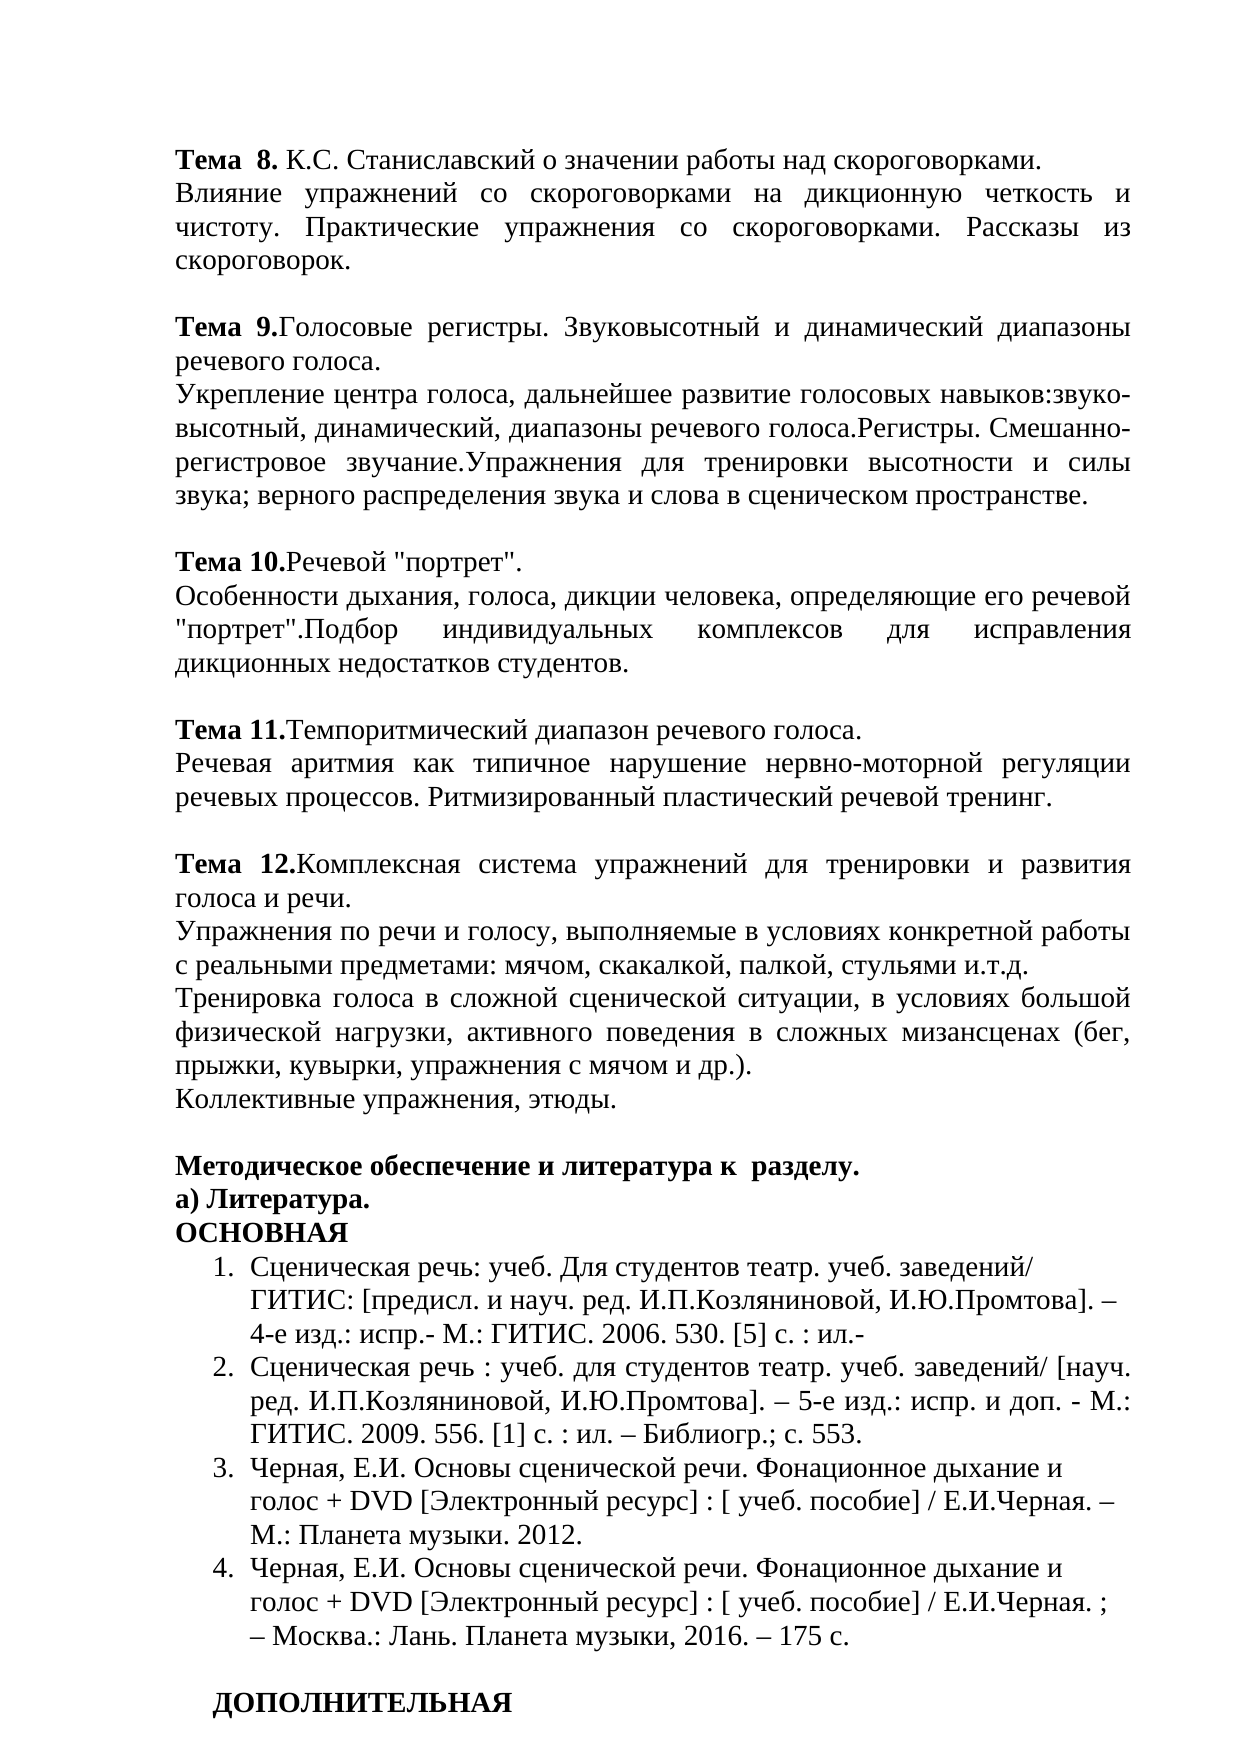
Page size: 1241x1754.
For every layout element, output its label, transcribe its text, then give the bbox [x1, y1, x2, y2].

text Укрепление центра голоса, дальнейшее развитие голосовых навыков:звуко-высотный, динамический, диапазоны речевого голоса.Регистры. Смешанно-регистровое звучание.Упражнения для тренировки высотности и силы звука; верного распределения звука и слова в сценическом пространстве. [175, 377, 1132, 511]
text ОСНОВНАЯ [175, 1215, 1132, 1249]
text Коллективные упражнения, этюды. [175, 1081, 1132, 1114]
text ДОПОЛНИТЕЛЬНАЯ [212, 1685, 1132, 1718]
list Сценическая речь : учеб. для студентов театр. учеб. заведений/ [науч. ред. И.П.Козляниновой, И.Ю.Промтова]. – 5-е изд.: испр. и доп. - М.: ГИТИС. 2009. 556. [1] c. : ил. – Библиогр.; с. 553. [212, 1349, 1132, 1450]
text Упражнения по речи и голосу, выполняемые в условиях конкретной работы с реальными предметами: мячом, скакалкой, палкой, стульями и.т.д. [175, 913, 1132, 980]
text Тема 8. К.С. Станиславский о значении работы над скороговорками. [175, 142, 1132, 175]
list Черная, Е.И. Основы сценической речи. Фонационное дыхание и голос + DVD [Электронный ресурс] : [ учеб. пособие] / Е.И.Черная. ; – Москва.: Лань. Планета музыки, 2016. – 175 с. [212, 1551, 1132, 1651]
text а) Литература. [175, 1182, 1132, 1215]
text Тема 11.Темпоритмический диапазон речевого голоса. [175, 712, 1132, 746]
text Влияние упражнений со скороговорками на дикционную четкость и чистоту. Практические упражнения со скороговорками. Рассказы из скороговорок. [175, 175, 1132, 276]
text Речевая аритмия как типичное нарушение нервно-моторной регуляции речевых процессов. Ритмизированный пластический речевой тренинг. [175, 746, 1132, 813]
text Методическое обеспечение и литература к разделу. [175, 1148, 1132, 1182]
text Тренировка голоса в сложной сценической ситуации, в условиях большой физической нагрузки, активного поведения в сложных мизансценах (бег, прыжки, кувырки, упражнения с мячом и др.). [175, 980, 1132, 1081]
text Тема 12.Комплексная система упражнений для тренировки и развития голоса и речи. [175, 846, 1132, 913]
list Черная, Е.И. Основы сценической речи. Фонационное дыхание и голос + DVD [Электронный ресурс] : [ учеб. пособие] / Е.И.Черная. – М.: Планета музыки. 2012. [212, 1450, 1132, 1551]
text Тема 10.Речевой "портрет". [175, 544, 1132, 578]
text Особенности дыхания, голоса, дикции человека, определяющие его речевой "портрет".Подбор индивидуальных комплексов для исправления дикционных недостатков студентов. [175, 578, 1132, 678]
text Тема 9.Голосовые регистры. Звуковысотный и динамический диапазоны речевого голоса. [175, 309, 1132, 377]
list Сценическая речь: учеб. Для студентов театр. учеб. заведений/ ГИТИС: [предисл. и науч. ред. И.П.Козляниновой, И.Ю.Промтова]. – 4-е изд.: испр.- М.: ГИТИС. 2006. 530. [5] c. : ил.- [212, 1249, 1132, 1349]
